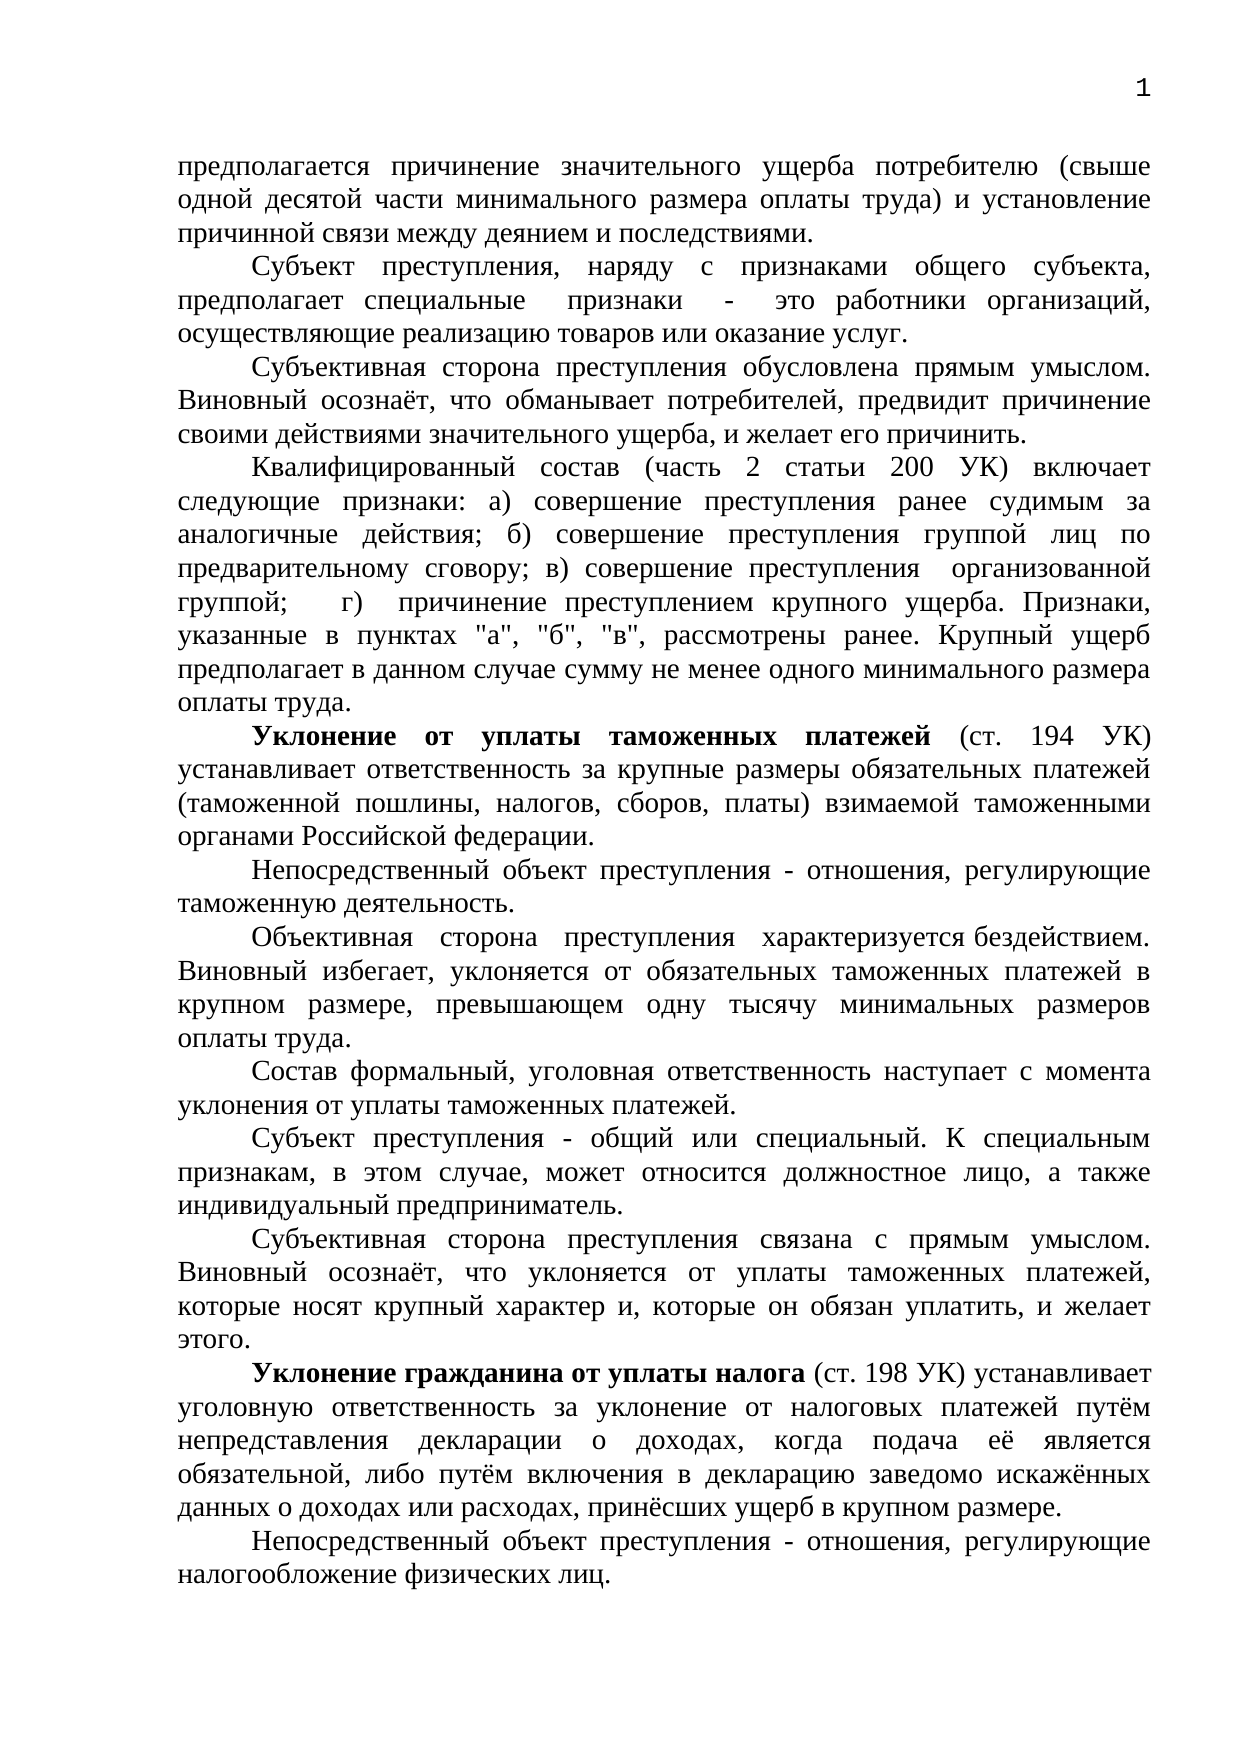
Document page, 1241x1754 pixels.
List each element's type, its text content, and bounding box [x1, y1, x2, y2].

text Субъективная сторона преступления обусловлена прямым умыслом. Виновный осознаёт, что обманывает потребителей, предвидит причинение своими действиями значительного ущерба, и желает его причинить. [177, 349, 1152, 449]
text Непосредственный объект преступления - отношения, регулирующие налогообложение физических лиц. [177, 1523, 1152, 1590]
text Уклонение от уплаты таможенных платежей (ст. 194 УК) устанавливает ответственность за крупные размеры обязательных платежей (таможенной пошлины, налогов, сборов, платы) взимаемой таможенными органами Российской федерации. [177, 718, 1152, 852]
text Субъект преступления, наряду с признаками общего субъекта, предполагает специальные признаки - это работники организаций, осуществляющие реализацию товаров или оказание услуг. [177, 248, 1152, 349]
text Квалифицированный состав (часть 2 статьи 200 УК) включает следующие признаки: а) совершение преступления ранее судимым за аналогичные действия; б) совершение преступления группой лиц по предварительному сговору; в) совершение преступления организованной группой; г) причинение преступлением крупного ущерба. Признаки, указанные в пунктах "а", "б", "в", рассмотрены ранее. Крупный ущерб предполагает в данном случае сумму не менее одного минимального размера оплаты труда. [177, 449, 1152, 718]
text Непосредственный объект преступления - отношения, регулирующие таможенную деятельность. [177, 852, 1152, 919]
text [177, 148, 1152, 248]
text Субъект преступления - общий или специальный. К специальным признакам, в этом случае, может относится должностное лицо, а также индивидуальный предприниматель. [177, 1120, 1152, 1221]
text Уклонение гражданина от уплаты налога (ст. 198 УК) устанавливает уголовную ответственность за уклонение от налоговых платежей путём непредставления декларации о доходах, когда подача её является обязательной, либо путём включения в декларацию заведомо искажённых данных о доходах или расходах, принёсших ущерб в крупном размере. [177, 1355, 1152, 1523]
text Состав формальный, уголовная ответственность наступает с момента уклонения от уплаты таможенных платежей. [177, 1053, 1152, 1120]
text Субъективная сторона преступления связана с прямым умыслом. Виновный осознаёт, что уклоняется от уплаты таможенных платежей, которые носят крупный характер и, которые он обязан уплатить, и желает этого. [177, 1221, 1152, 1355]
text Объективная сторона преступления характеризуется бездействием. Виновный избегает, уклоняется от обязательных таможенных платежей в крупном размере, превышающем одну тысячу минимальных размеров оплаты труда. [177, 919, 1152, 1053]
